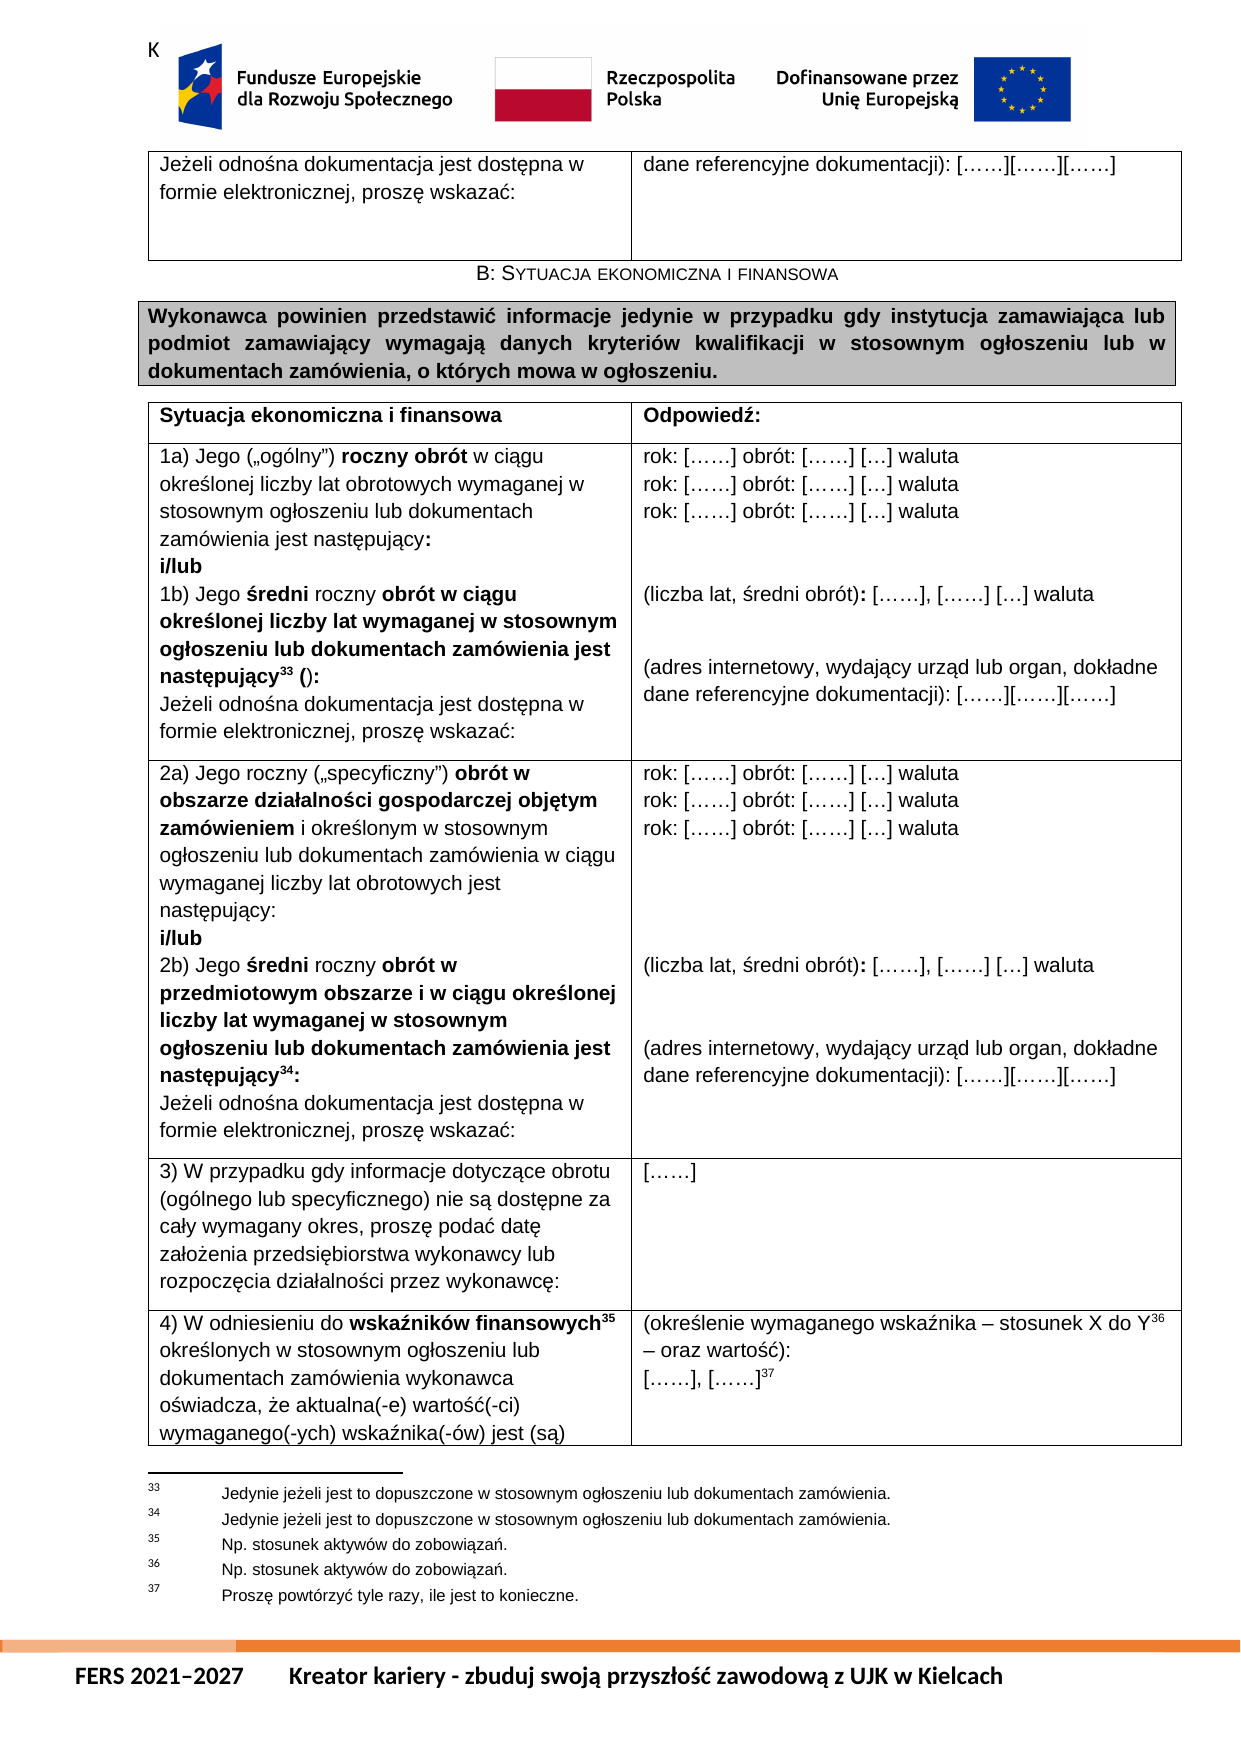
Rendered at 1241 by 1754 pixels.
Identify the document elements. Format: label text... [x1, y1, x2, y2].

table_cell [……] [632, 1159, 1181, 1310]
text B: Sytuacja ekonomiczna i finansowa [148, 261, 1167, 284]
table_header Sytuacja ekonomiczna i finansowa [149, 403, 631, 443]
table_cell rok: [……] obrót: [……] […] waluta rok: [……] obrót: [……] […] waluta rok: [……] obrót: [……] […] waluta (liczba lat, średni obrót): [……], [……] […] waluta (adres internetowy, wydający urząd lub organ, dokładne dane referencyjne dokumentacji): [……][……][……] [632, 444, 1181, 759]
text Wykonawca powinien przedstawić informacje jedynie w przypadku gdy instytucja zamawiająca lub podmiot zamawiający wymagają danych kryteriów kwalifikacji w stosownym ogłoszeniu lub w dokumentach zamówienia, o których mowa w ogłoszeniu. [139, 302, 1175, 385]
table_cell 3) W przypadku gdy informacje dotyczące obrotu (ogólnego lub specyficznego) nie są dostępne za cały wymagany okres, proszę podać datę założenia przedsiębiorstwa wykonawcy lub rozpoczęcia działalności przez wykonawcę: [149, 1159, 631, 1310]
table_cell 2a) Jego roczny („specyficzny”) obrót w obszarze działalności gospodarczej objętym zamówieniem i określonym w stosownym ogłoszeniu lub dokumentach zamówienia w ciągu wymaganej liczby lat obrotowych jest następujący: i/lub 2b) Jego średni roczny obrót w przedmiotowym obszarze i w ciągu określonej liczby lat wymaganej w stosownym ogłoszeniu lub dokumentach zamówienia jest następujący: Jeżeli odnośna dokumentacja jest dostępna w formie elektronicznej, proszę wskazać: [149, 761, 631, 1158]
table_header Odpowiedź: [632, 403, 1181, 443]
table_cell 1a) Jego („ogólny”) roczny obrót w ciągu określonej liczby lat obrotowych wymaganej w stosownym ogłoszeniu lub dokumentach zamówienia jest następujący: i/lub 1b) Jego średni roczny obrót w ciągu określonej liczby lat wymaganej w stosownym ogłoszeniu lub dokumentach zamówienia jest następujący (): Jeżeli odnośna dokumentacja jest dostępna w formie elektronicznej, proszę wskazać: [149, 444, 631, 759]
picture [157, 22, 1088, 148]
table_cell rok: [……] obrót: [……] […] waluta rok: [……] obrót: [……] […] waluta rok: [……] obrót: [……] […] waluta (liczba lat, średni obrót): [……], [……] […] waluta (adres internetowy, wydający urząd lub organ, dokładne dane referencyjne dokumentacji): [……][……][……] [632, 761, 1181, 1158]
